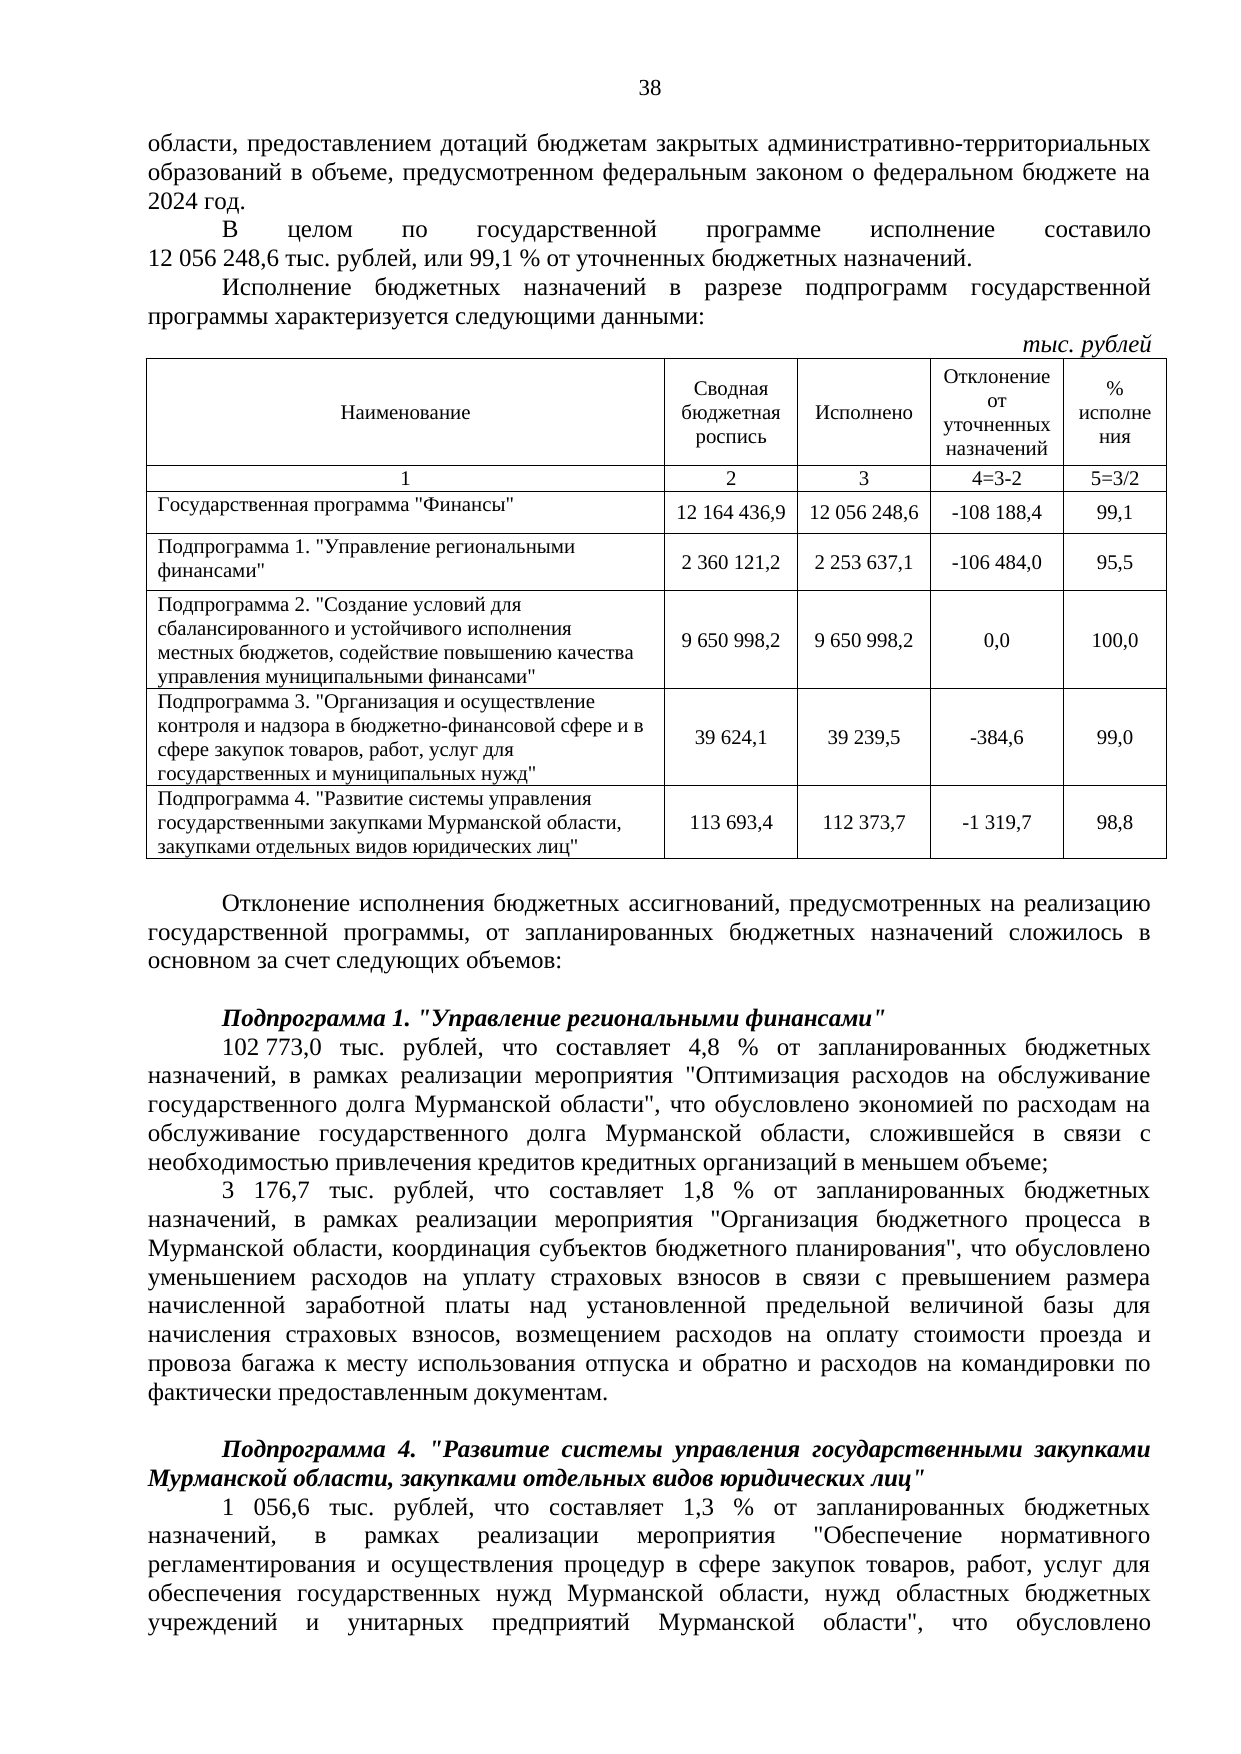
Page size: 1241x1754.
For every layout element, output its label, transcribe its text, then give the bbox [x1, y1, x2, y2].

table_cell -384,6 [931, 689, 1063, 785]
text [148, 1492, 1152, 1636]
table_cell 98,8 [1064, 786, 1166, 858]
table_cell 2 [665, 466, 797, 491]
table_header Исполнено [798, 359, 930, 464]
table_header Отклонение от уточненных назначений [931, 359, 1063, 464]
table_cell 9 650 998,2 [798, 591, 930, 688]
text Отклонение исполнения бюджетных ассигнований, предусмотренных на реализацию государственной программы, от запланированных бюджетных назначений сложилось в основном за счет следующих объемов: [148, 888, 1152, 974]
table_cell Подпрограмма 3. "Организация и осуществление контроля и надзора в бюджетно-финансовой сфере и в сфере закупок товаров, работ, услуг для государственных и муниципальных нужд" [147, 689, 664, 785]
table_cell 99,1 [1064, 492, 1166, 533]
table_cell 5=3/2 [1064, 466, 1166, 491]
table_header % исполнения [1064, 359, 1166, 464]
table_cell 95,5 [1064, 534, 1166, 590]
text В целом по государственной программе исполнение составило 12 056 248,6 тыс. рублей, или 99,1 % от уточненных бюджетных назначений. [148, 214, 1152, 272]
table_cell 2 253 637,1 [798, 534, 930, 590]
table_cell Подпрограмма 1. "Управление региональными финансами" [147, 534, 664, 590]
table_cell 3 [798, 466, 930, 491]
table_cell 2 360 121,2 [665, 534, 797, 590]
table_header Сводная бюджетная роспись [665, 359, 797, 464]
table_cell 113 693,4 [665, 786, 797, 858]
text 3 176,7 тыс. рублей, что составляет 1,8 % от запланированных бюджетных назначений, в рамках реализации мероприятия "Организация бюджетного процесса в Мурманской области, координация субъектов бюджетного планирования", что обусловлено уменьшением расходов на уплату страховых взносов в связи с превышением размера начисленной заработной платы над установленной предельной величиной базы для начисления страховых взносов, возмещением расходов на оплату стоимости проезда и провоза багажа к месту использования отпуска и обратно и расходов на командировки по фактически предоставленным документам. [148, 1176, 1152, 1406]
table_cell 12 056 248,6 [798, 492, 930, 533]
table_cell 39 624,1 [665, 689, 797, 785]
table_cell -1 319,7 [931, 786, 1063, 858]
table_cell -106 484,0 [931, 534, 1063, 590]
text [148, 128, 1152, 214]
table_cell 112 373,7 [798, 786, 930, 858]
table_cell 9 650 998,2 [665, 591, 797, 688]
table_header Наименование [147, 359, 664, 464]
table_cell 0,0 [931, 591, 1063, 688]
text Подпрограмма 1. "Управление региональными финансами" [148, 1003, 1152, 1032]
table_cell 99,0 [1064, 689, 1166, 785]
text Подпрограмма 4. "Развитие системы управления государственными закупками Мурманской области, закупками отдельных видов юридических лиц" [148, 1434, 1152, 1492]
table_cell Подпрограмма 2. "Создание условий для сбалансированного и устойчивого исполнения местных бюджетов, содействие повышению качества управления муниципальными финансами" [147, 591, 664, 688]
table_cell 39 239,5 [798, 689, 930, 785]
table_cell 4=3-2 [931, 466, 1063, 491]
text Исполнение бюджетных назначений в разрезе подпрограмм государственной программы характеризуется следующими данными: [148, 272, 1152, 329]
table_cell 100,0 [1064, 591, 1166, 688]
table_cell 1 [147, 466, 664, 491]
table_cell 12 164 436,9 [665, 492, 797, 533]
table_cell Государственная программа "Финансы" [147, 492, 664, 533]
text 102 773,0 тыс. рублей, что составляет 4,8 % от запланированных бюджетных назначений, в рамках реализации мероприятия "Оптимизация расходов на обслуживание государственного долга Мурманской области", что обусловлено экономией по расходам на обслуживание государственного долга Мурманской области, сложившейся в связи с необходимостью привлечения кредитов кредитных организаций в меньшем объеме; [148, 1032, 1152, 1176]
table_cell -108 188,4 [931, 492, 1063, 533]
text тыс. рублей [148, 329, 1152, 358]
table_cell Подпрограмма 4. "Развитие системы управления государственными закупками Мурманской области, закупками отдельных видов юридических лиц" [147, 786, 664, 858]
